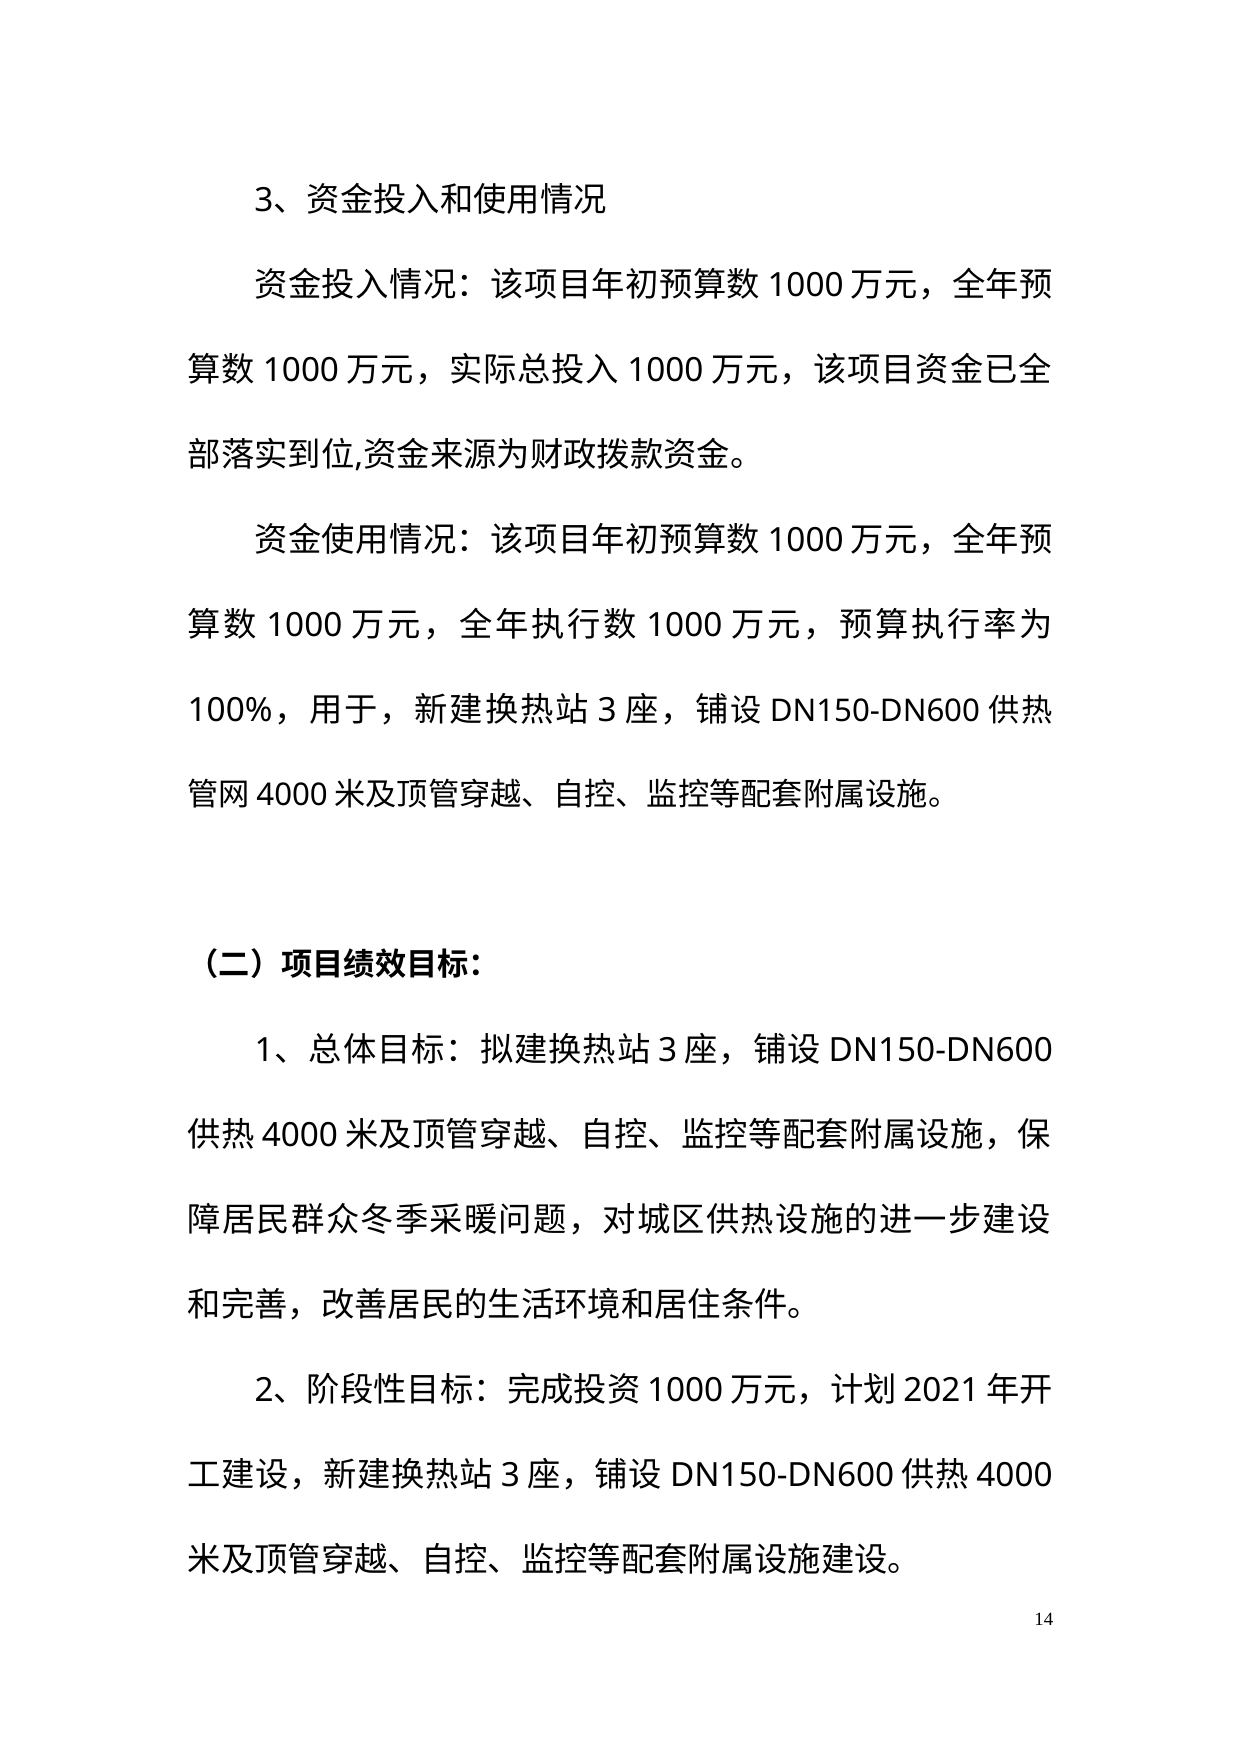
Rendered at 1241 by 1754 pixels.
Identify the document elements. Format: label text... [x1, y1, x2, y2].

text 资金投入情况：该项目年初预算数1000万元，全年预算数1000万元，实际总投入1000万元，该项目资金已全部落实到位,资金来源为财政拨款资金。 [187, 239, 1053, 494]
text 1、总体目标：拟建换热站3座，铺设DN150-DN600供热4000米及顶管穿越、自控、监控等配套附属设施，保障居民群众冬季采暖问题，对城区供热设施的进一步建设和完善，改善居民的生活环境和居住条件。 [187, 1004, 1053, 1344]
text 2、阶段性目标：完成投资1000万元，计划2021年开工建设，新建换热站3座，铺设DN150-DN600供热4000米及顶管穿越、自控、监控等配套附属设施建设。 [187, 1344, 1053, 1599]
text 资金使用情况：该项目年初预算数1000万元，全年预算数1000万元，全年执行数1000万元，预算执行率为100%，用于，新建换热站3座，铺设DN150-DN600供热管网4000米及顶管穿越、自控、监控等配套附属设施。 [187, 494, 1053, 834]
text 3、资金投入和使用情况 [187, 154, 1053, 239]
text （二）项目绩效目标： [187, 919, 1053, 1004]
